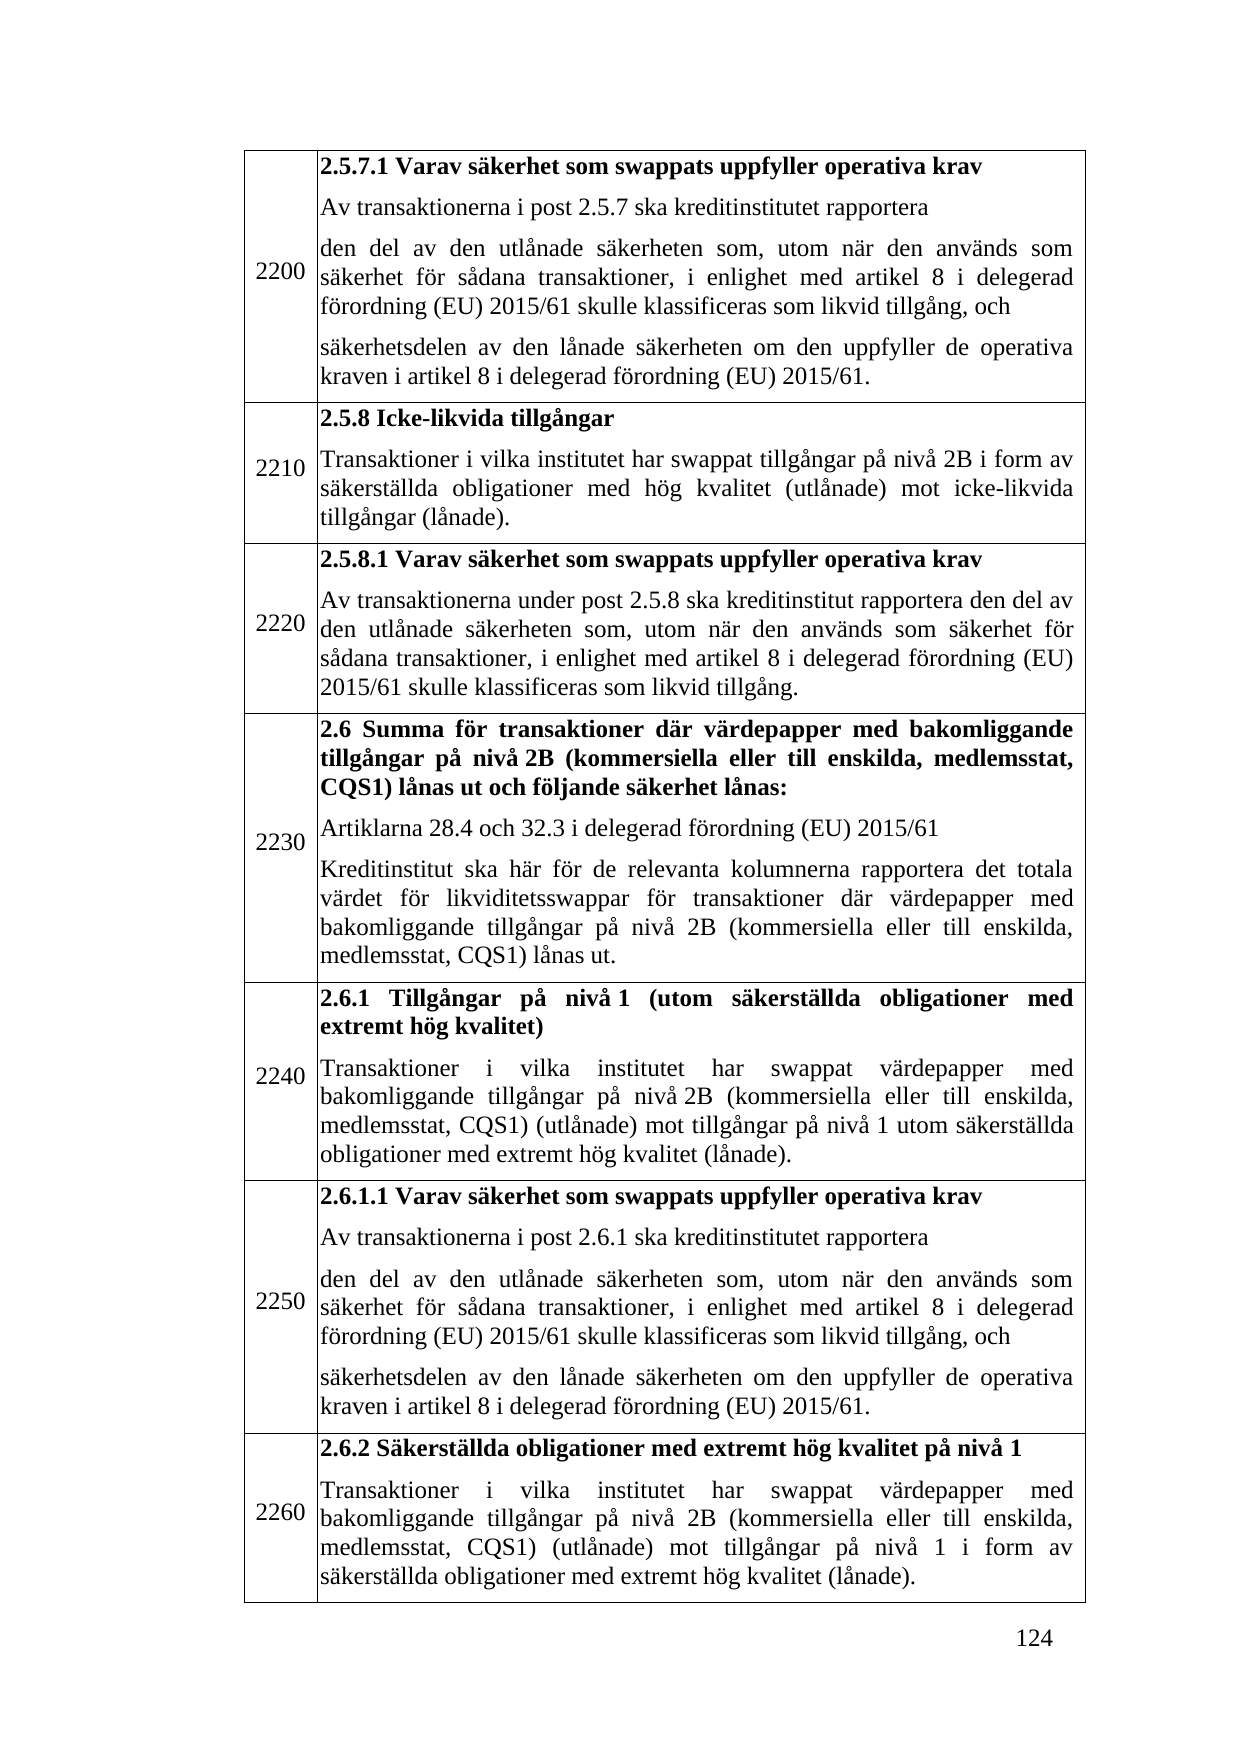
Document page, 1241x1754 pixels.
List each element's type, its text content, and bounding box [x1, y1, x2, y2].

table_cell 2.6.2 Säkerställda obligationer med extremt hög kvalitet på nivå 1 Transaktioner i vilka institutet har swappat värdepapper med bakomliggande tillgångar på nivå 2B (kommersiella eller till enskilda, medlemsstat, CQS1) (utlånade) mot tillgångar på nivå 1 i form av säkerställda obligationer med extremt hög kvalitet (lånade). [318, 1434, 1085, 1602]
table_cell 2230 [245, 714, 317, 982]
table_cell 2250 [245, 1181, 317, 1432]
table_cell 2240 [245, 983, 317, 1180]
table_cell 2.6.1.1 Varav säkerhet som swappats uppfyller operativa krav Av transaktionerna i post 2.6.1 ska kreditinstitutet rapportera den del av den utlånade säkerheten som, utom när den används som säkerhet för sådana transaktioner, i enlighet med artikel 8 i delegerad förordning (EU) 2015/61 skulle klassificeras som likvid tillgång, och säkerhetsdelen av den lånade säkerheten om den uppfyller de operativa kraven i artikel 8 i delegerad förordning (EU) 2015/61. [318, 1181, 1085, 1432]
table_cell 2.6.1 Tillgångar på nivå 1 (utom säkerställda obligationer med extremt hög kvalitet) Transaktioner i vilka institutet har swappat värdepapper med bakomliggande tillgångar på nivå 2B (kommersiella eller till enskilda, medlemsstat, CQS1) (utlånade) mot tillgångar på nivå 1 utom säkerställda obligationer med extremt hög kvalitet (lånade). [318, 983, 1085, 1180]
table_cell 2.5.8 Icke-likvida tillgångar Transaktioner i vilka institutet har swappat tillgångar på nivå 2B i form av säkerställda obligationer med hög kvalitet (utlånade) mot icke-likvida tillgångar (lånade). [318, 403, 1085, 543]
table_cell 2.6 Summa för transaktioner där värdepapper med bakomliggande tillgångar på nivå 2B (kommersiella eller till enskilda, medlemsstat, CQS1) lånas ut och följande säkerhet lånas: Artiklarna 28.4 och 32.3 i delegerad förordning (EU) 2015/61 Kreditinstitut ska här för de relevanta kolumnerna rapportera det totala värdet för likviditetsswappar för transaktioner där värdepapper med bakomliggande tillgångar på nivå 2B (kommersiella eller till enskilda, medlemsstat, CQS1) lånas ut. [318, 714, 1085, 982]
table_cell 2.5.7.1 Varav säkerhet som swappats uppfyller operativa krav Av transaktionerna i post 2.5.7 ska kreditinstitutet rapportera den del av den utlånade säkerheten som, utom när den används som säkerhet för sådana transaktioner, i enlighet med artikel 8 i delegerad förordning (EU) 2015/61 skulle klassificeras som likvid tillgång, och säkerhetsdelen av den lånade säkerheten om den uppfyller de operativa kraven i artikel 8 i delegerad förordning (EU) 2015/61. [318, 151, 1085, 402]
table_cell 2260 [245, 1434, 317, 1602]
table_cell 2200 [245, 151, 317, 402]
table_cell 2.5.8.1 Varav säkerhet som swappats uppfyller operativa krav Av transaktionerna under post 2.5.8 ska kreditinstitut rapportera den del av den utlånade säkerheten som, utom när den används som säkerhet för sådana transaktioner, i enlighet med artikel 8 i delegerad förordning (EU) 2015/61 skulle klassificeras som likvid tillgång. [318, 544, 1085, 713]
table_cell 2220 [245, 544, 317, 713]
table_cell 2210 [245, 403, 317, 543]
